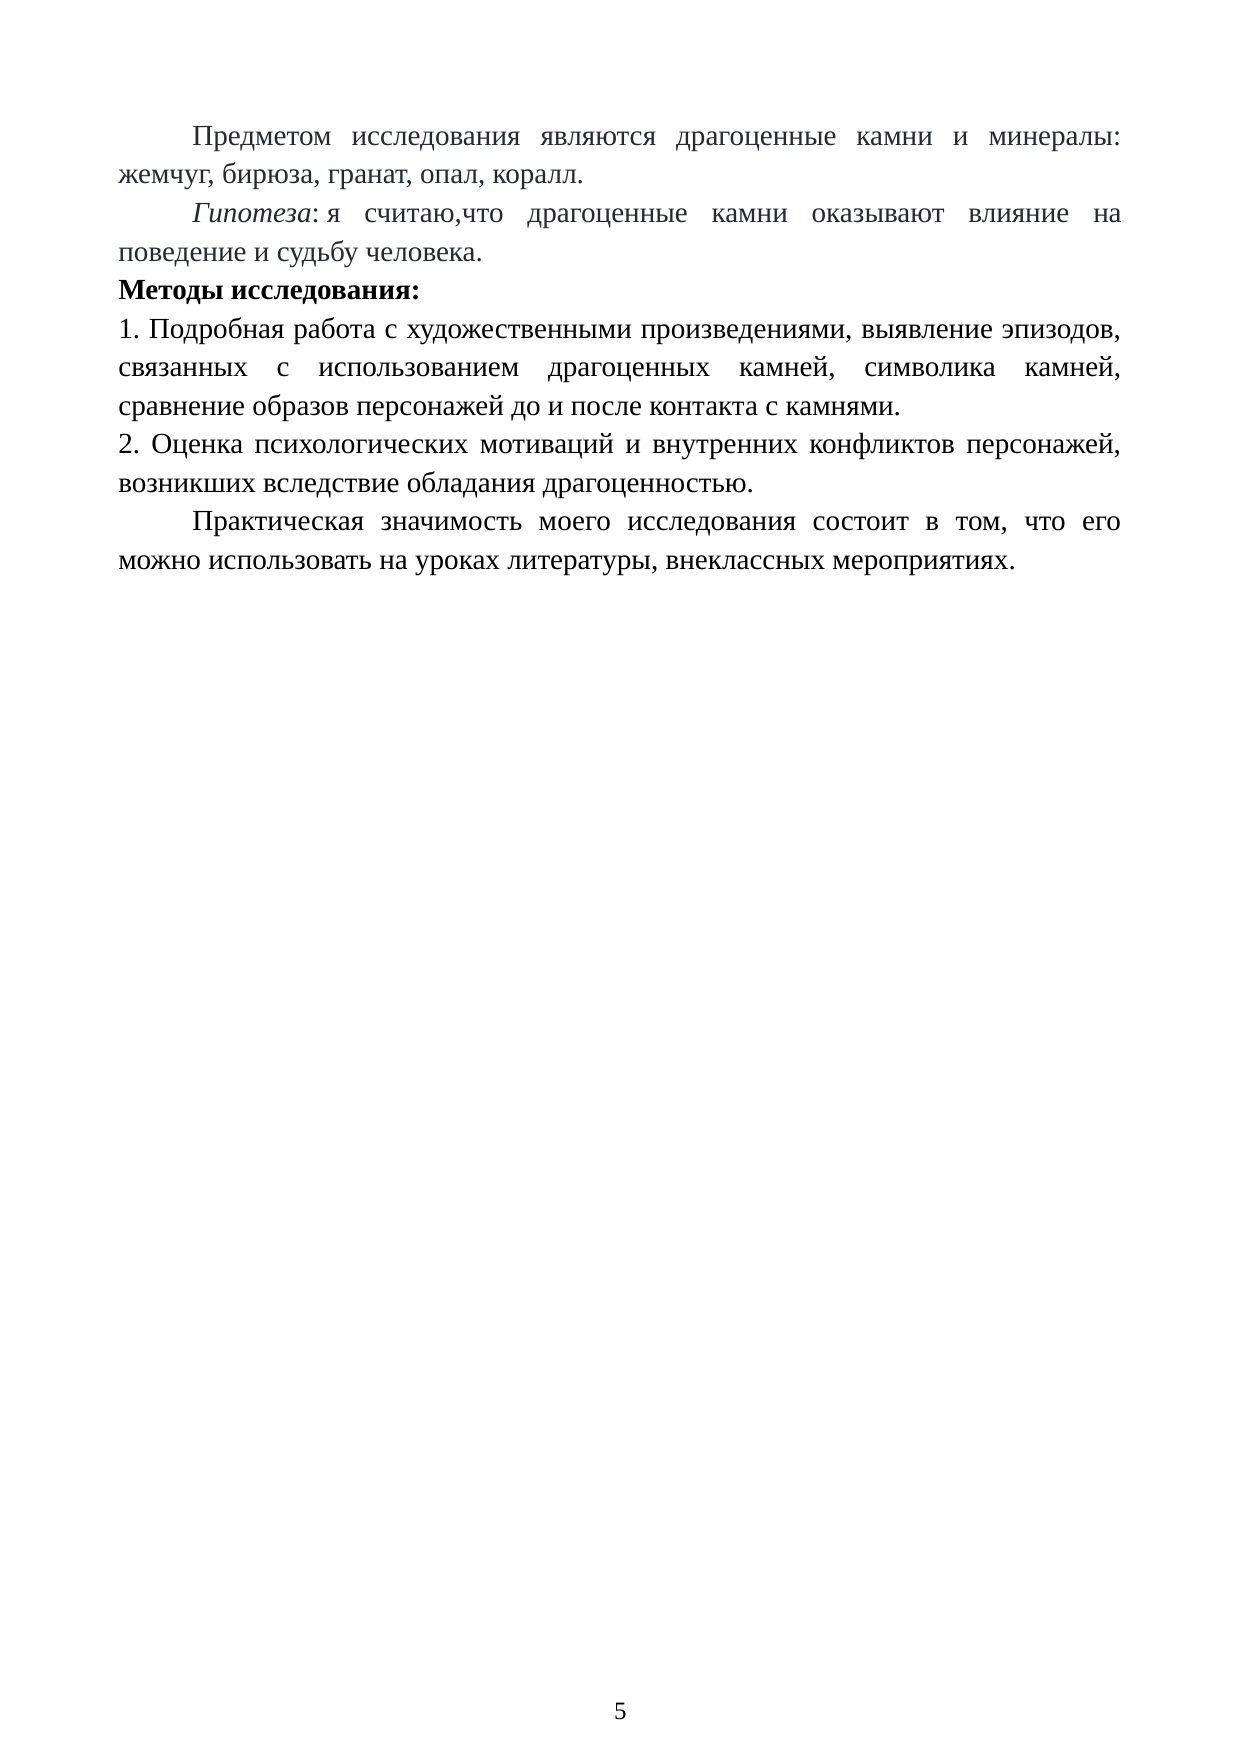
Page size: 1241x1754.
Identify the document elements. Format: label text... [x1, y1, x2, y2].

text Методы исследования: [118, 272, 1122, 306]
text 2. Оценка психологических мотиваций и внутренних конфликтов персонажей, возникших вследствие обладания драгоценностью. [118, 426, 1122, 498]
text Гипотеза: я считаю,что драгоценные камни оказывают влияние на поведение и судьбу человека. [118, 195, 1122, 267]
text Практическая значимость моего исследования состоит в том, что его можно использовать на уроках литературы, внеклассных мероприятиях. [118, 503, 1122, 576]
text 1. Подробная работа с художественными произведениями, выявление эпизодов, связанных с использованием драгоценных камней, символика камней, сравнение образов персонажей до и после контакта с камнями. [118, 311, 1122, 421]
text Предметом исследования являются драгоценные камни и минералы: жемчуг, бирюза, гранат, опал, коралл. [118, 118, 1122, 190]
